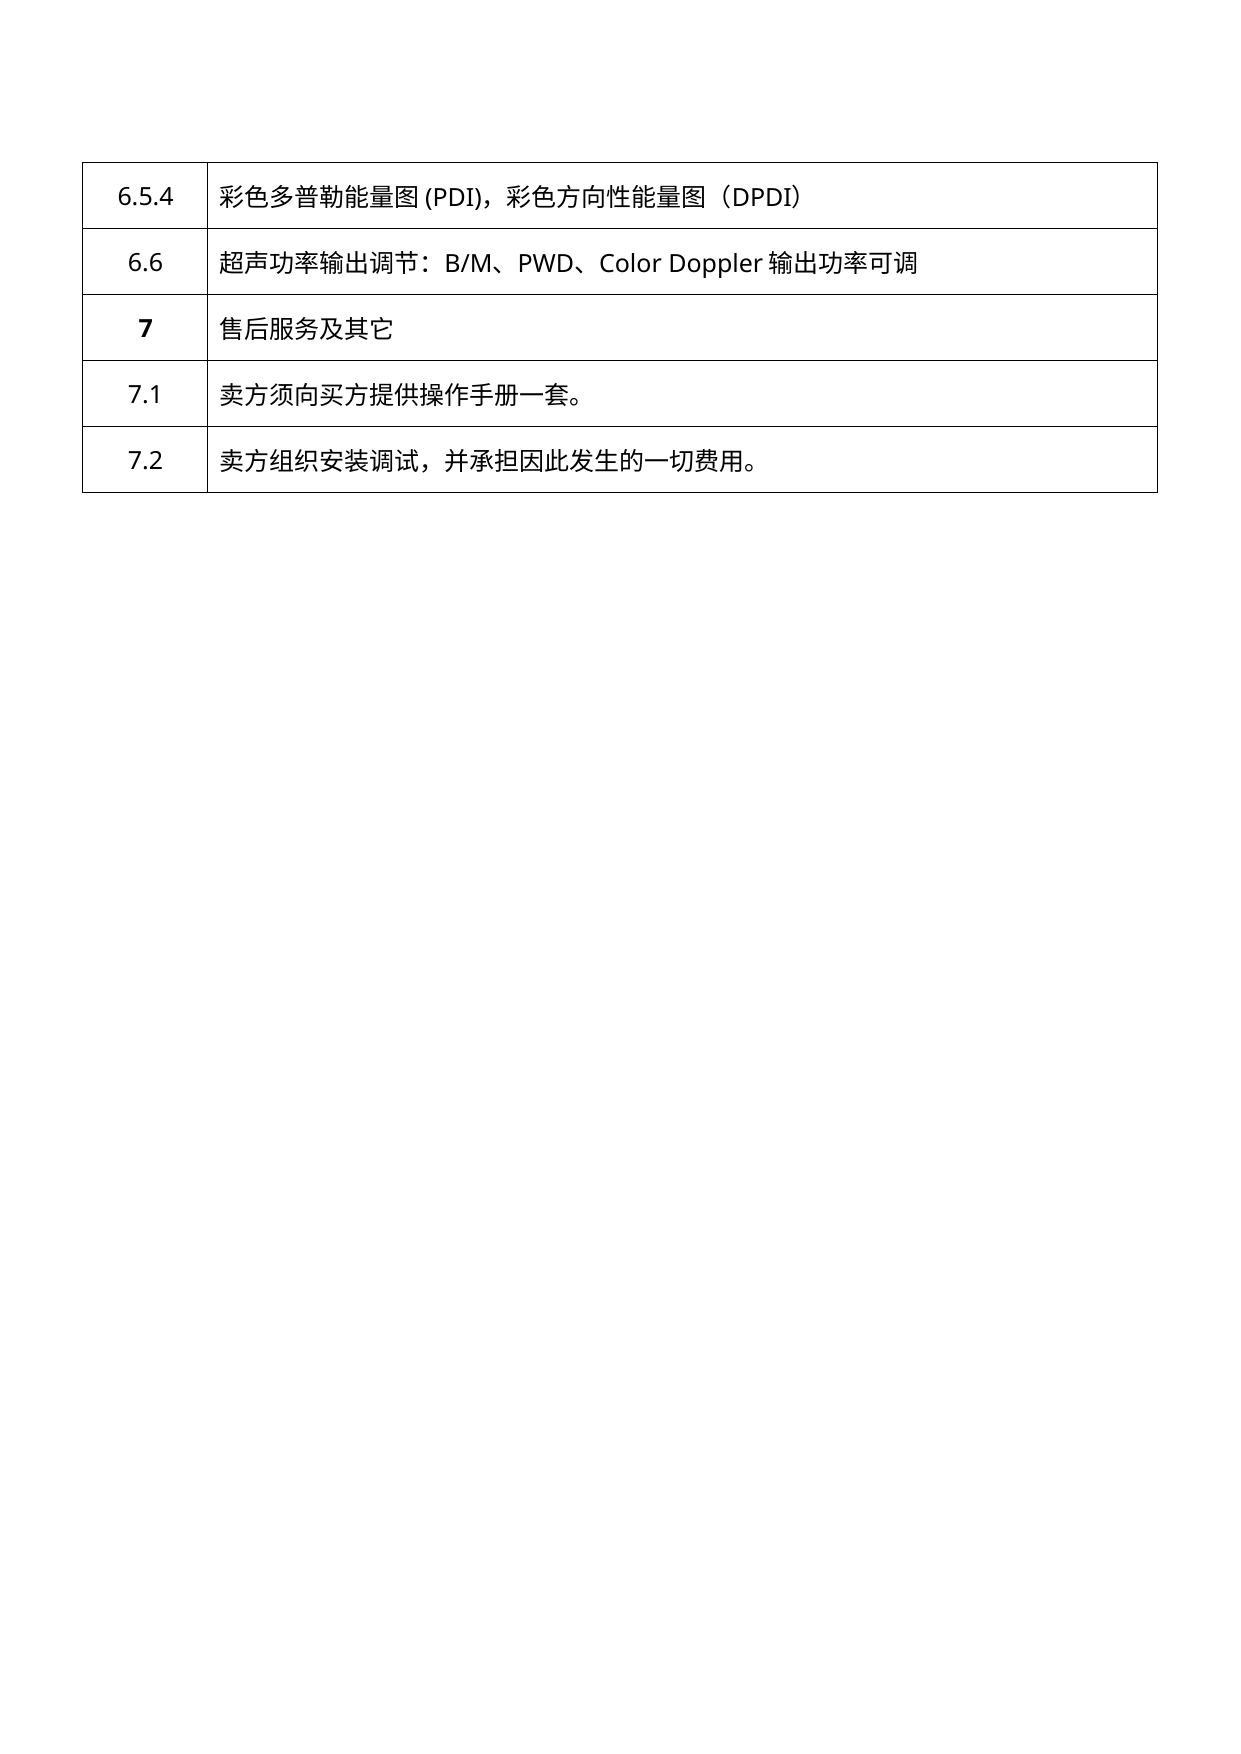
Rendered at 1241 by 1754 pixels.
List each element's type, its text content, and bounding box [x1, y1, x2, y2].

table_cell 6.6 [83, 229, 207, 294]
table_cell 彩色多普勒能量图 (PDI)，彩色方向性能量图（DPDI） [208, 163, 1157, 228]
table_cell 7 [83, 295, 207, 360]
table_cell 7.1 [83, 361, 207, 426]
table_cell 7.2 [83, 427, 207, 492]
table_cell 6.5.4 [83, 163, 207, 228]
table_cell 卖方须向买方提供操作手册一套。 [208, 361, 1157, 426]
table_cell 超声功率输出调节：B/M、PWD、Color Doppler输出功率可调 [208, 229, 1157, 294]
table_cell 卖方组织安装调试，并承担因此发生的一切费用。 [208, 427, 1157, 492]
table_cell 售后服务及其它 [208, 295, 1157, 360]
